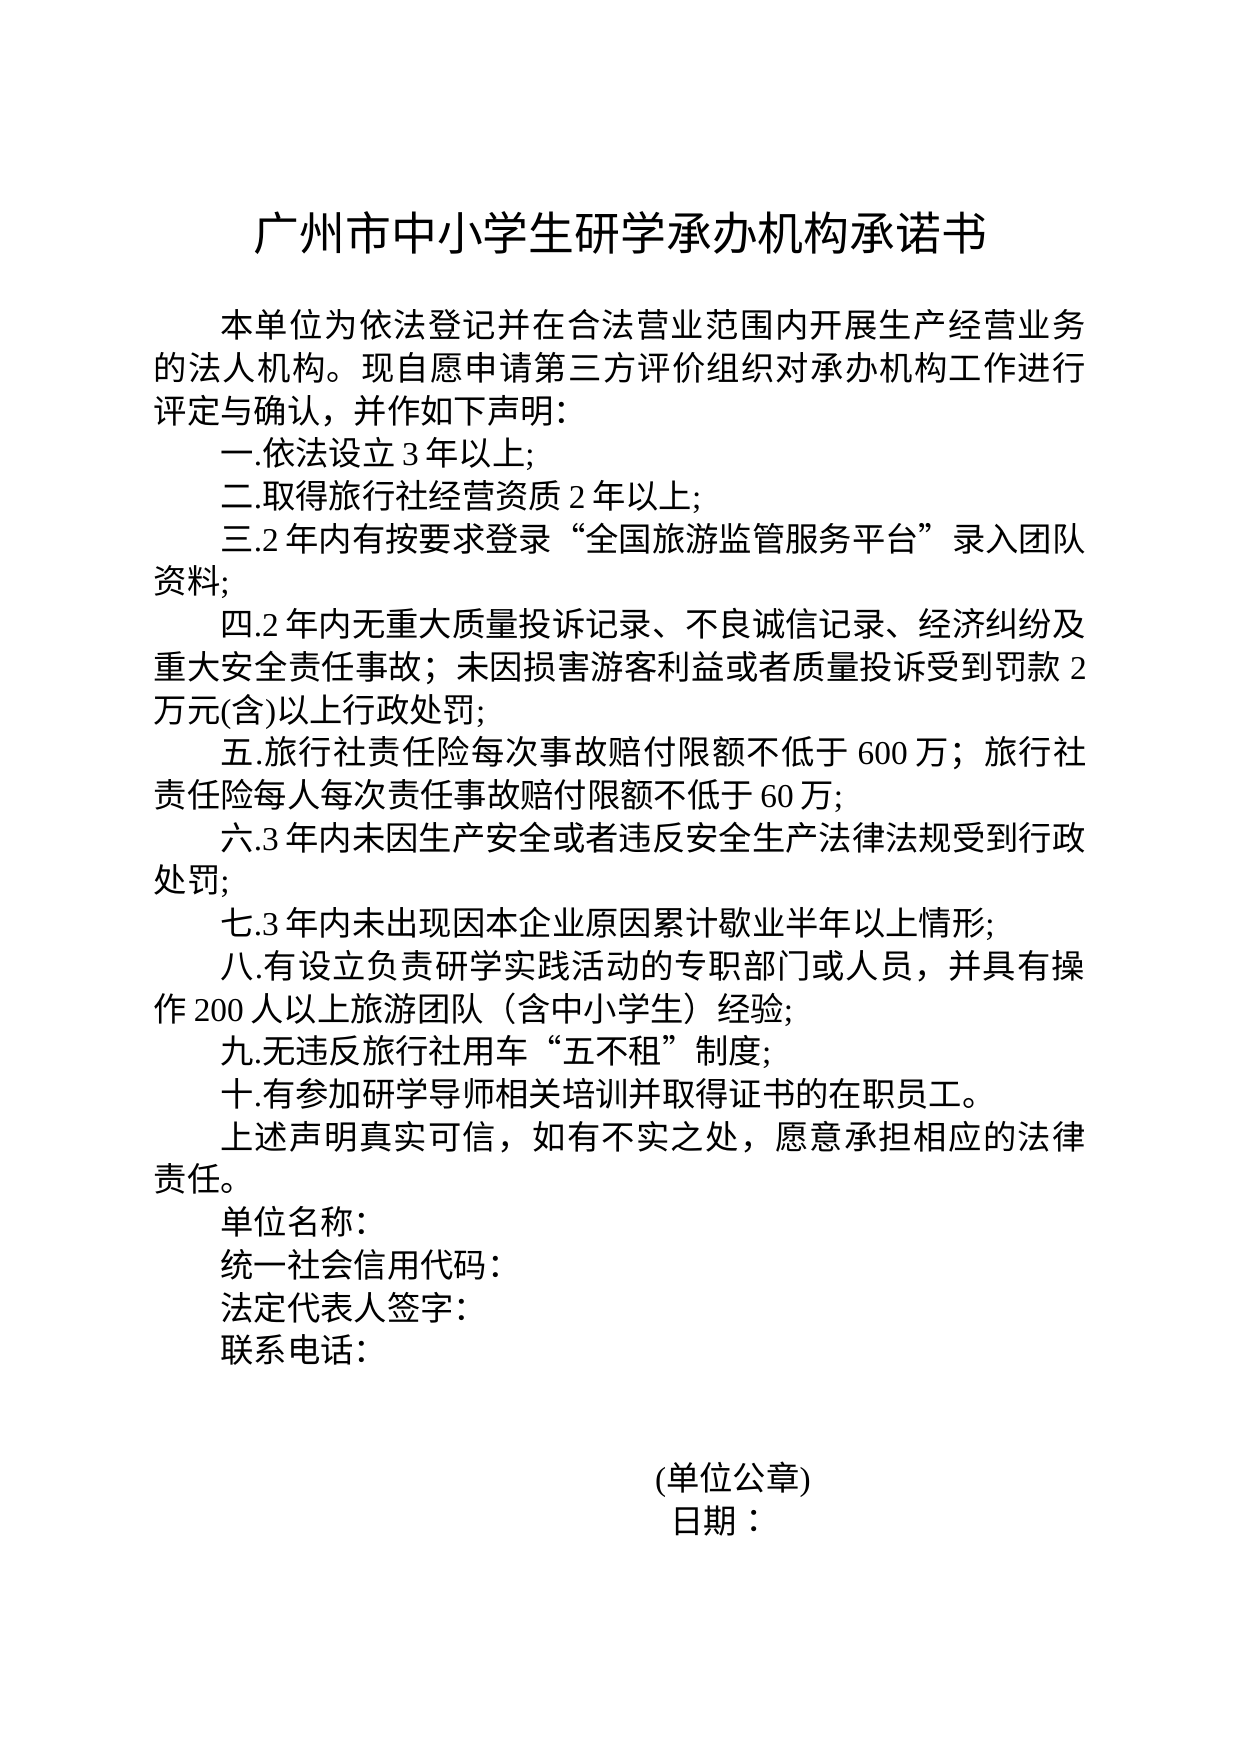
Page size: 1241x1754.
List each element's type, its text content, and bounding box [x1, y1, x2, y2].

text (单位公章) [153, 1457, 1087, 1499]
text 二.取得旅行社经营资质2年以上; [153, 474, 1087, 517]
text 十.有参加研学导师相关培训并取得证书的在职员工。 [153, 1072, 1087, 1115]
text 八.有设立负责研学实践活动的专职部门或人员，并具有操作200人以上旅游团队（含中小学生）经验; [153, 944, 1087, 1029]
text 统一社会信用代码： [153, 1243, 1087, 1286]
text 三.2年内有按要求登录“全国旅游监管服务平台”录入团队资料; [153, 517, 1087, 602]
text 一.依法设立3年以上; [153, 432, 1087, 474]
text 九.无违反旅行社用车“五不租”制度; [153, 1029, 1087, 1072]
text 联系电话： [153, 1328, 1087, 1371]
text 五.旅行社责任险每次事故赔付限额不低于600万；旅行社责任险每人每次责任事故赔付限额不低于60万; [153, 731, 1087, 816]
text 六.3年内未因生产安全或者违反安全生产法律法规受到行政处罚; [153, 816, 1087, 901]
text 七.3年内未出现因本企业原因累计歇业半年以上情形; [153, 901, 1087, 944]
text 日期： [153, 1499, 1087, 1542]
text 广州市中小学生研学承办机构承诺书 [153, 211, 1087, 261]
text 法定代表人签字： [153, 1286, 1087, 1328]
text 本单位为依法登记并在合法营业范围内开展生产经营业务的法人机构。现自愿申请第三方评价组织对承办机构工作进行评定与确认，并作如下声明： [153, 303, 1087, 432]
text 四.2年内无重大质量投诉记录、不良诚信记录、经济纠纷及重大安全责任事故；未因损害游客利益或者质量投诉受到罚款2万元(含)以上行政处罚; [153, 602, 1087, 731]
text 上述声明真实可信，如有不实之处，愿意承担相应的法律责任。 [153, 1115, 1087, 1200]
text 单位名称： [153, 1200, 1087, 1243]
